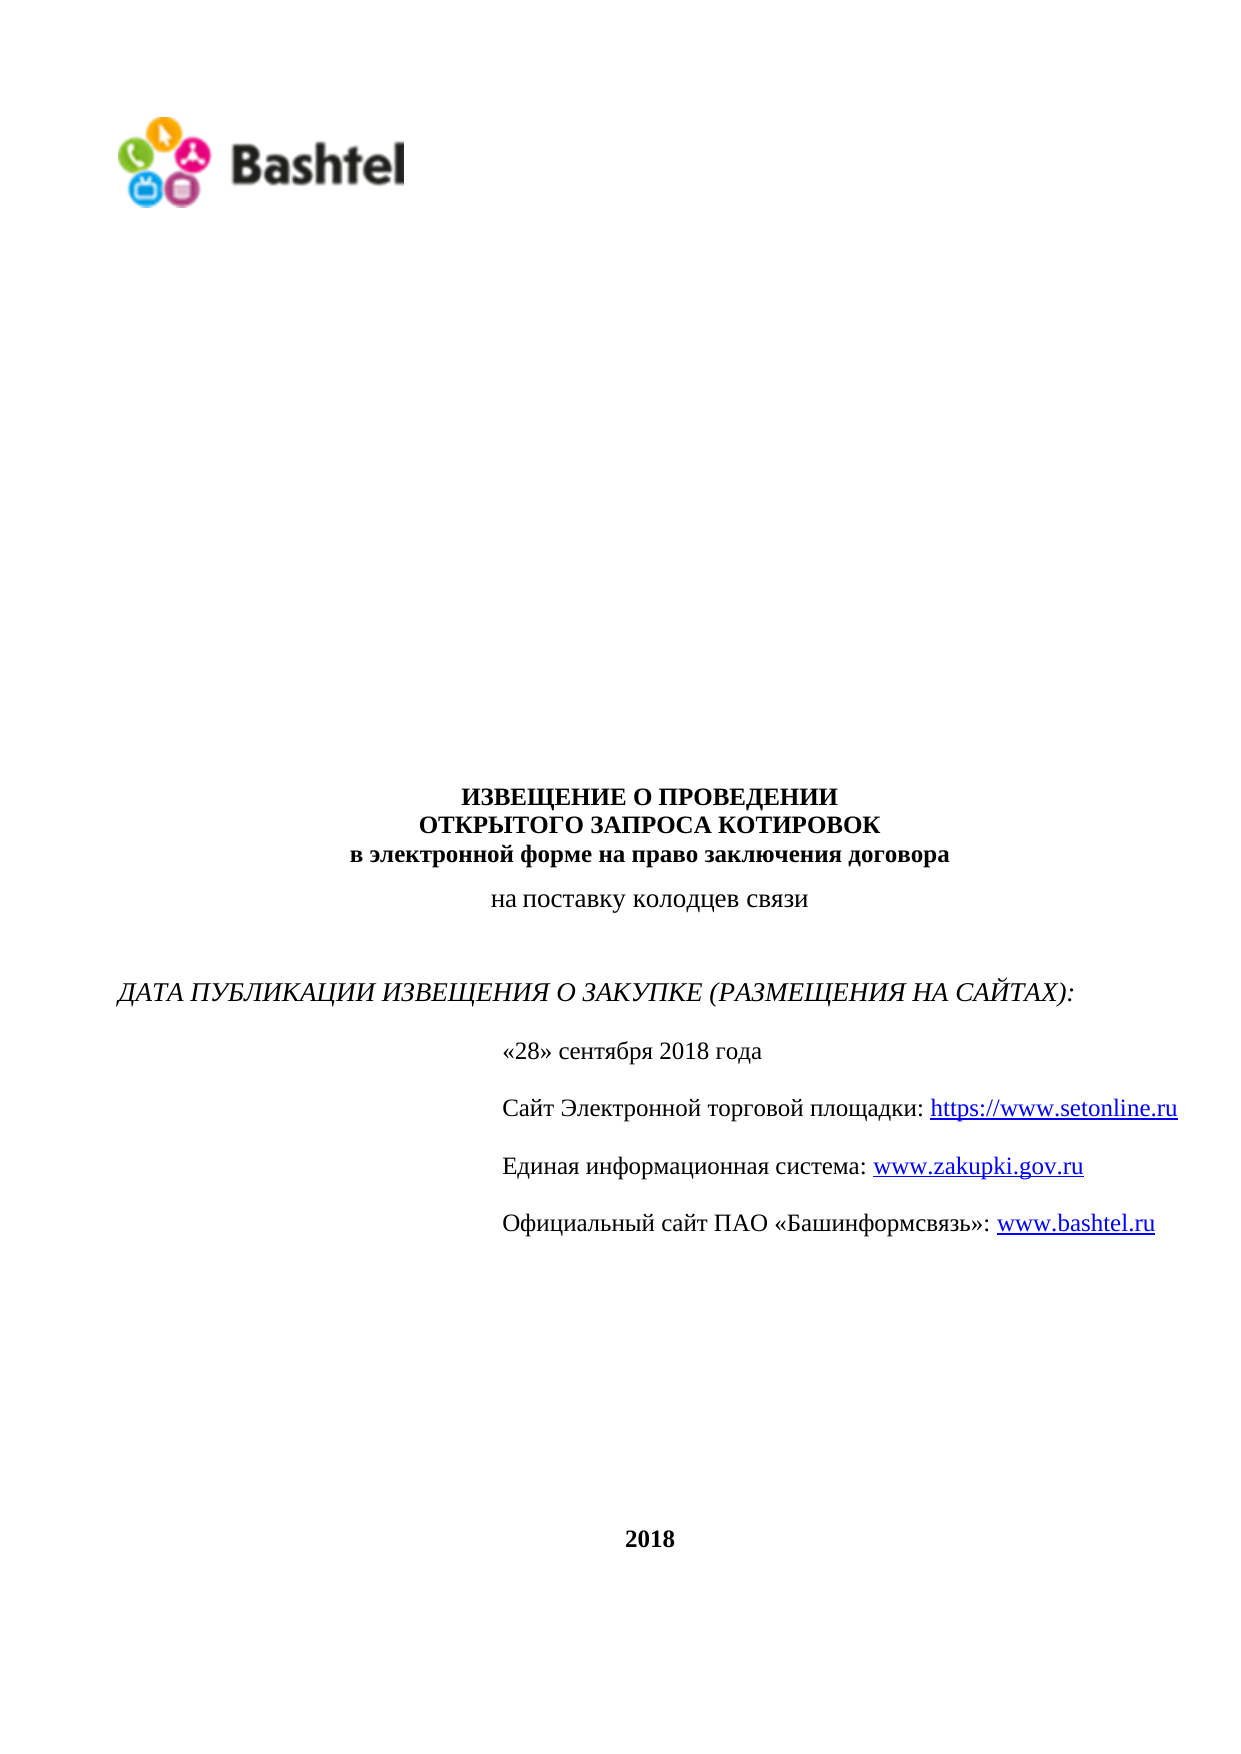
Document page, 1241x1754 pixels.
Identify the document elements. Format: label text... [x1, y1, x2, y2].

text Официальный сайт ПАО «Башинформсвязь»: www.bashtel.ru [502, 1208, 1181, 1237]
text 2018 [118, 1524, 1181, 1553]
text на поставку колодцев связи [118, 882, 1181, 913]
text ИЗВЕЩЕНИЕ О ПРОВЕДЕНИИ [118, 782, 1181, 811]
text Единая информационная система: www.zakupki.gov.ru [502, 1151, 1181, 1179]
text ДАТА ПУБЛИКАЦИИ ИЗВЕЩЕНИЯ О ЗАКУПКЕ (РАЗМЕЩЕНИЯ НА САЙТАХ): [118, 976, 1181, 1007]
picture [118, 117, 404, 208]
text ОТКРЫТОГО ЗАПРОСА КОТИРОВОК [118, 811, 1181, 839]
text Сайт Электронной торговой площадки: https://www.setonline.ru [502, 1093, 1181, 1122]
text в электронной форме на право заключения договора [118, 839, 1181, 868]
text «28» сентября 2018 года [502, 1036, 1181, 1064]
